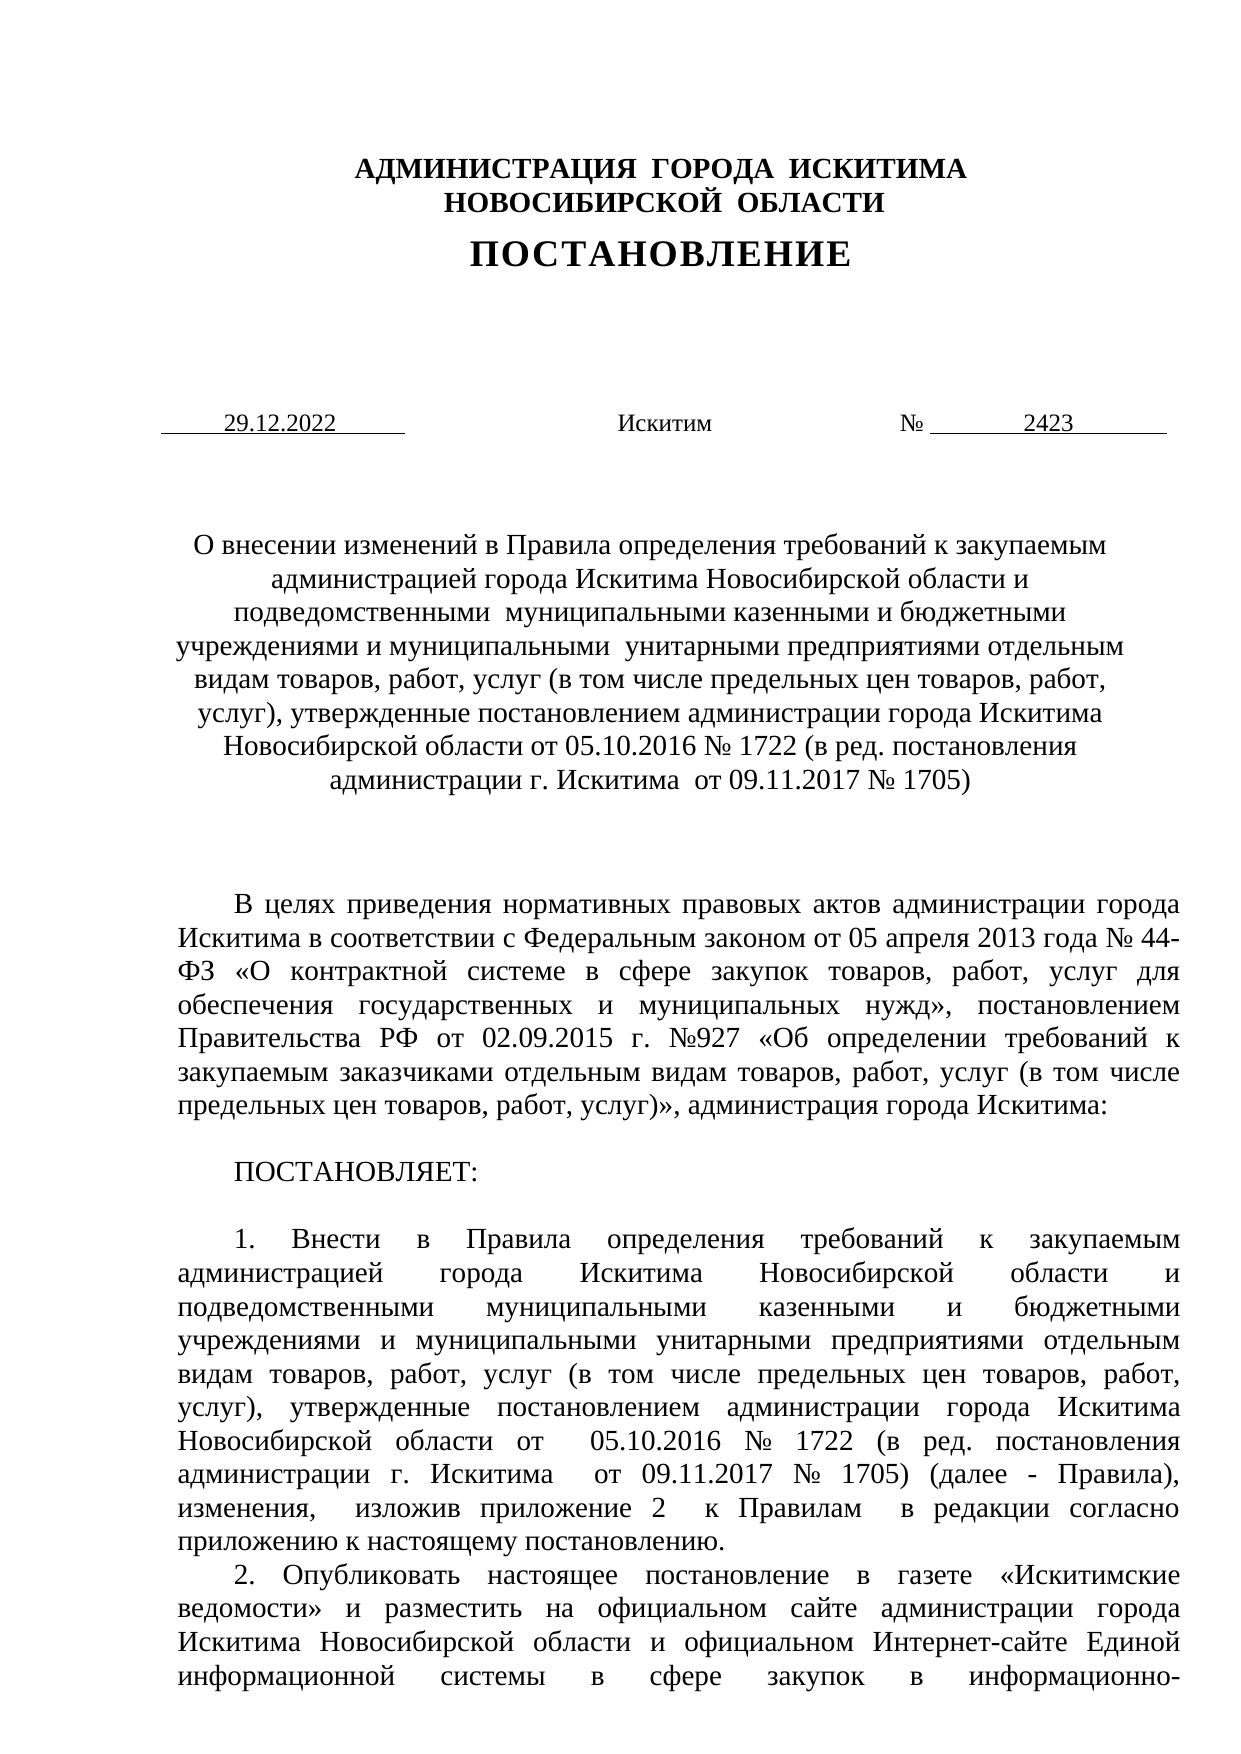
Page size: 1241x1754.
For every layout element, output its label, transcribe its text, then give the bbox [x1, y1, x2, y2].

text В целях приведения нормативных правовых актов администрации города Искитима в соответствии с Федеральным законом от 05 апреля 2013 года № 44-ФЗ «О контрактной системе в сфере закупок товаров, работ, услуг для обеспечения государственных и муниципальных нужд», постановлением Правительства РФ от 02.09.2015 г. №927 «Об определении требований к закупаемым заказчиками отдельным видам товаров, работ, услуг (в том числе предельных цен товаров, работ, услуг)», администрация города Искитима: [177, 118, 1181, 1121]
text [177, 1557, 1181, 1691]
text ПОСТАНОВЛЯЕТ: [177, 1154, 1181, 1188]
text 1. Внести в Правила определения требований к закупаемым администрацией города Искитима Новосибирской области и подведомственными муниципальными казенными и бюджетными учреждениями и муниципальными унитарными предприятиями отдельным видам товаров, работ, услуг (в том числе предельных цен товаров, работ, услуг), утвержденные постановлением администрации города Искитима Новосибирской области от 05.10.2016 № 1722 (в ред. постановления администрации г. Искитима от 09.11.2017 № 1705) (далее - Правила), изменения, изложив приложение 2 к Правилам в редакции согласно приложению к настоящему постановлению. [177, 1222, 1181, 1557]
